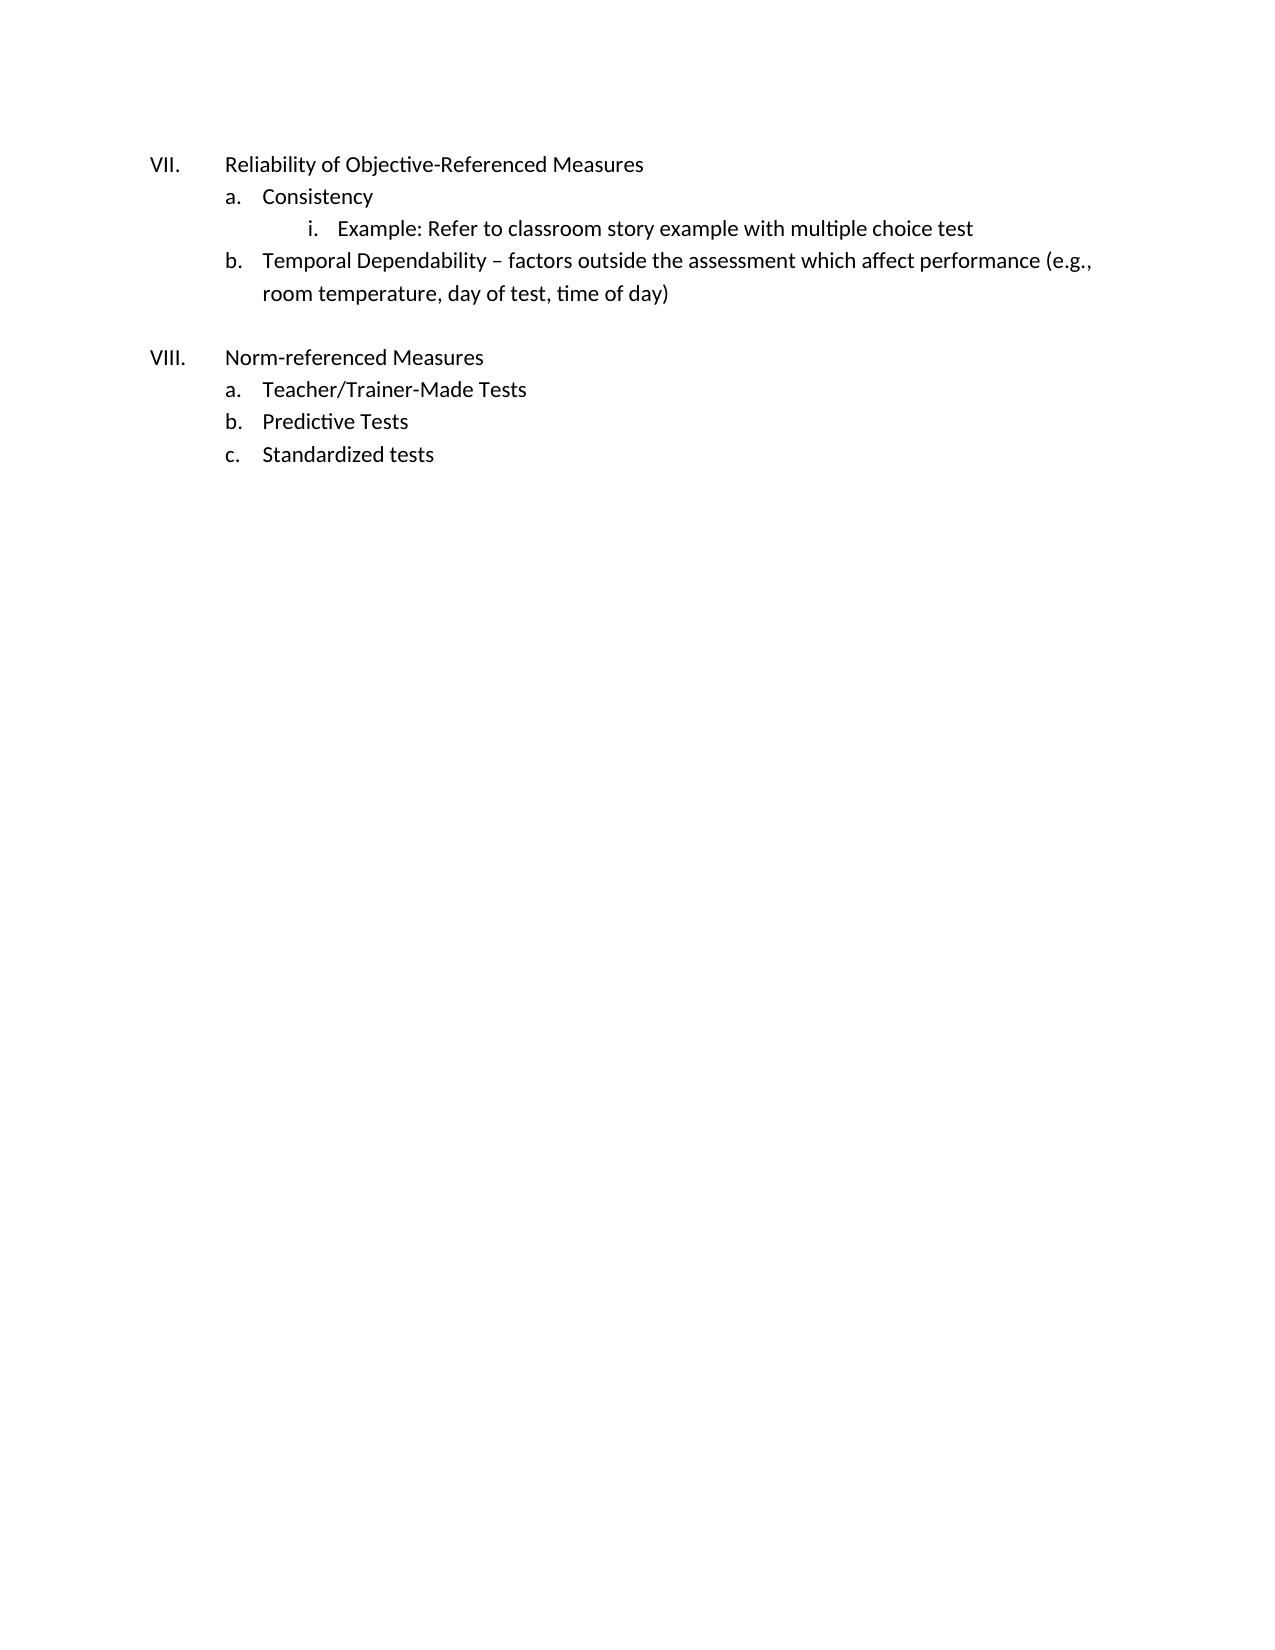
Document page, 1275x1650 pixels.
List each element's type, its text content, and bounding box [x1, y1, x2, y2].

list Reliability of Objective-Referenced Measures [150, 150, 1125, 178]
list Temporal Dependability – factors outside the assessment which affect performance (e.g., room temperature, day of test, time of day) [225, 247, 1125, 307]
list Consistency [225, 182, 1125, 210]
list Predictive Tests [225, 407, 1125, 436]
list Teacher/Trainer-Made Tests [225, 375, 1125, 403]
list Example: Refer to classroom story example with multiple choice test [319, 214, 1125, 242]
list Norm-referenced Measures [150, 343, 1125, 371]
list Standardized tests [225, 440, 1125, 468]
